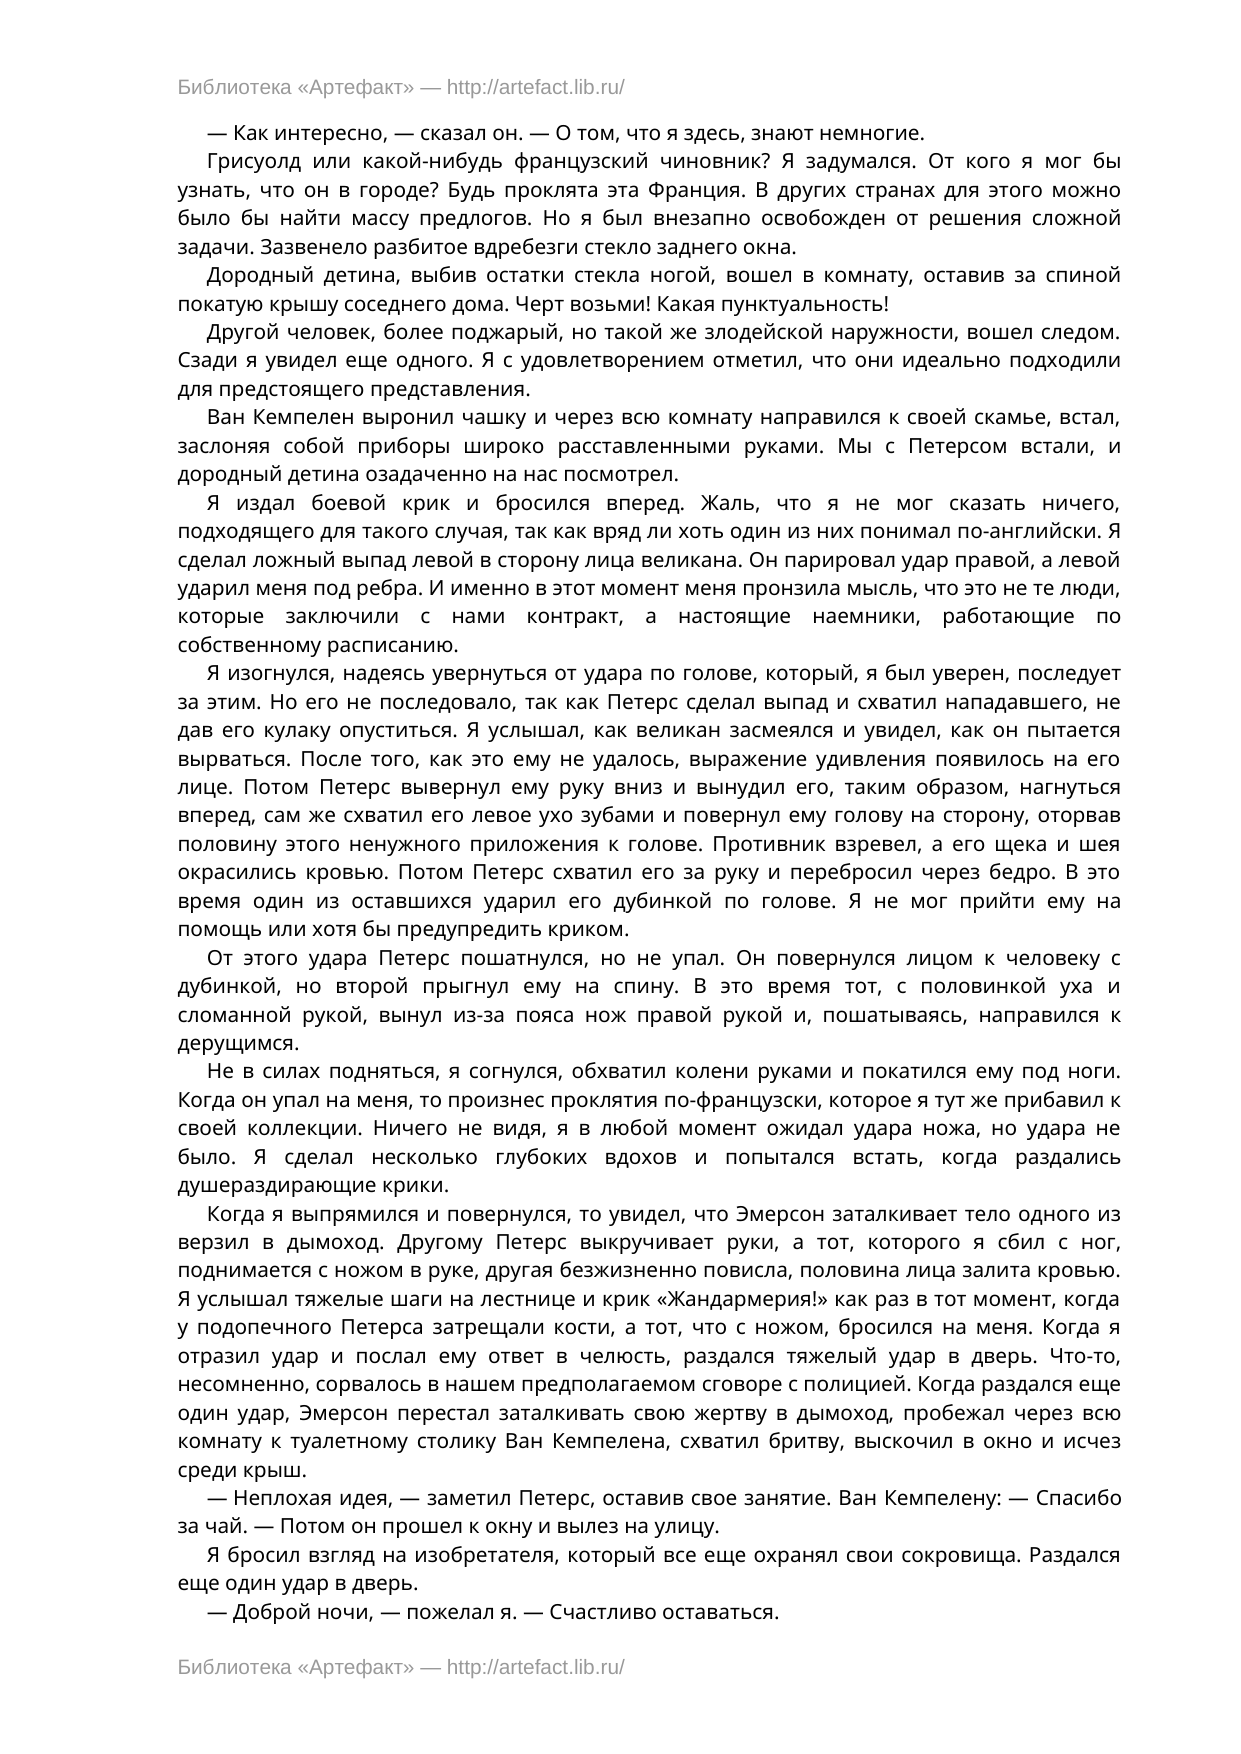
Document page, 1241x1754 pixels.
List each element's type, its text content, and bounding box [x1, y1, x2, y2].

text Другой человек, более поджарый, но такой же злодейской наружности, вошел следом. Сзади я увидел еще одного. Я с удовлетворением отметил, что они идеально подходили для предстоящего представления. [177, 317, 1122, 402]
text Не в силах подняться, я согнулся, обхватил колени руками и покатился ему под ноги. Когда он упал на меня, то произнес проклятия по-французски, которое я тут же прибавил к своей коллекции. Ничего не видя, я в любой момент ожидал удара ножа, но удара не было. Я сделал несколько глубоких вдохов и попытался встать, когда раздались душераздирающие крики. [177, 1057, 1122, 1199]
text Дородный детина, выбив остатки стекла ногой, вошел в комнату, оставив за спиной покатую крышу соседнего дома. Черт возьми! Какая пунктуальность! [177, 260, 1122, 317]
text Я бросил взгляд на изобретателя, который все еще охранял свои сокровища. Раздался еще один удар в дверь. [177, 1540, 1122, 1597]
text Я издал боевой крик и бросился вперед. Жаль, что я не мог сказать ничего, подходящего для такого случая, так как вряд ли хоть один из них понимал по-английски. Я сделал ложный выпад левой в сторону лица великана. Он парировал удар правой, а левой ударил меня под ребра. И именно в этот момент меня пронзила мысль, что это не те люди, которые заключили с нами контракт, а настоящие наемники, работающие по собственному расписанию. [177, 488, 1122, 658]
text От этого удара Петерс пошатнулся, но не упал. Он повернулся лицом к человеку с дубинкой, но второй прыгнул ему на спину. В это время тот, с половинкой уха и сломанной рукой, вынул из-за пояса нож правой рукой и, пошатываясь, направился к дерущимся. [177, 943, 1122, 1057]
text Ван Кемпелен выронил чашку и через всю комнату направился к своей скамье, встал, заслоняя собой приборы широко расставленными руками. Мы с Петерсом встали, и дородный детина озадаченно на нас посмотрел. [177, 402, 1122, 488]
text — Неплохая идея, — заметил Петерс, оставив свое занятие. Ван Кемпелену: — Спасибо за чай. — Потом он прошел к окну и вылез на улицу. [177, 1483, 1122, 1540]
text Когда я выпрямился и повернулся, то увидел, что Эмерсон заталкивает тело одного из верзил в дымоход. Другому Петерс выкручивает руки, а тот, которого я сбил с ног, поднимается с ножом в руке, другая безжизненно повисла, половина лица залита кровью. Я услышал тяжелые шаги на лестнице и крик «Жандармерия!» как раз в тот момент, когда у подопечного Петерса затрещали кости, а тот, что с ножом, бросился на меня. Когда я отразил удар и послал ему ответ в челюсть, раздался тяжелый удар в дверь. Что-то, несомненно, сорвалось в нашем предполагаемом сговоре с полицией. Когда раздался еще один удар, Эмерсон перестал заталкивать свою жертву в дымоход, пробежал через всю комнату к туалетному столику Ван Кемпелена, схватил бритву, выскочил в окно и исчез среди крыш. [177, 1199, 1122, 1483]
text Грисуолд или какой-нибудь французский чиновник? Я задумался. От кого я мог бы узнать, что он в городе? Будь проклята эта Франция. В других странах для этого можно было бы найти массу предлогов. Но я был внезапно освобожден от решения сложной задачи. Зазвенело разбитое вдребезги стекло заднего окна. [177, 147, 1122, 260]
text — Как интересно, — сказал он. — О том, что я здесь, знают немногие. [177, 118, 1122, 147]
text — Доброй ночи, — пожелал я. — Счастливо оставаться. [177, 1597, 1122, 1625]
text Я изогнулся, надеясь увернуться от удара по голове, который, я был уверен, последует за этим. Но его не последовало, так как Петерс сделал выпад и схватил нападавшего, не дав его кулаку опуститься. Я услышал, как великан засмеялся и увидел, как он пытается вырваться. После того, как это ему не удалось, выражение удивления появилось на его лице. Потом Петерс вывернул ему руку вниз и вынудил его, таким образом, нагнуться вперед, сам же схватил его левое ухо зубами и повернул ему голову на сторону, оторвав половину этого ненужного приложения к голове. Противник взревел, а его щека и шея окрасились кровью. Потом Петерс схватил его за руку и перебросил через бедро. В это время один из оставшихся ударил его дубинкой по голове. Я не мог прийти ему на помощь или хотя бы предупредить криком. [177, 658, 1122, 943]
